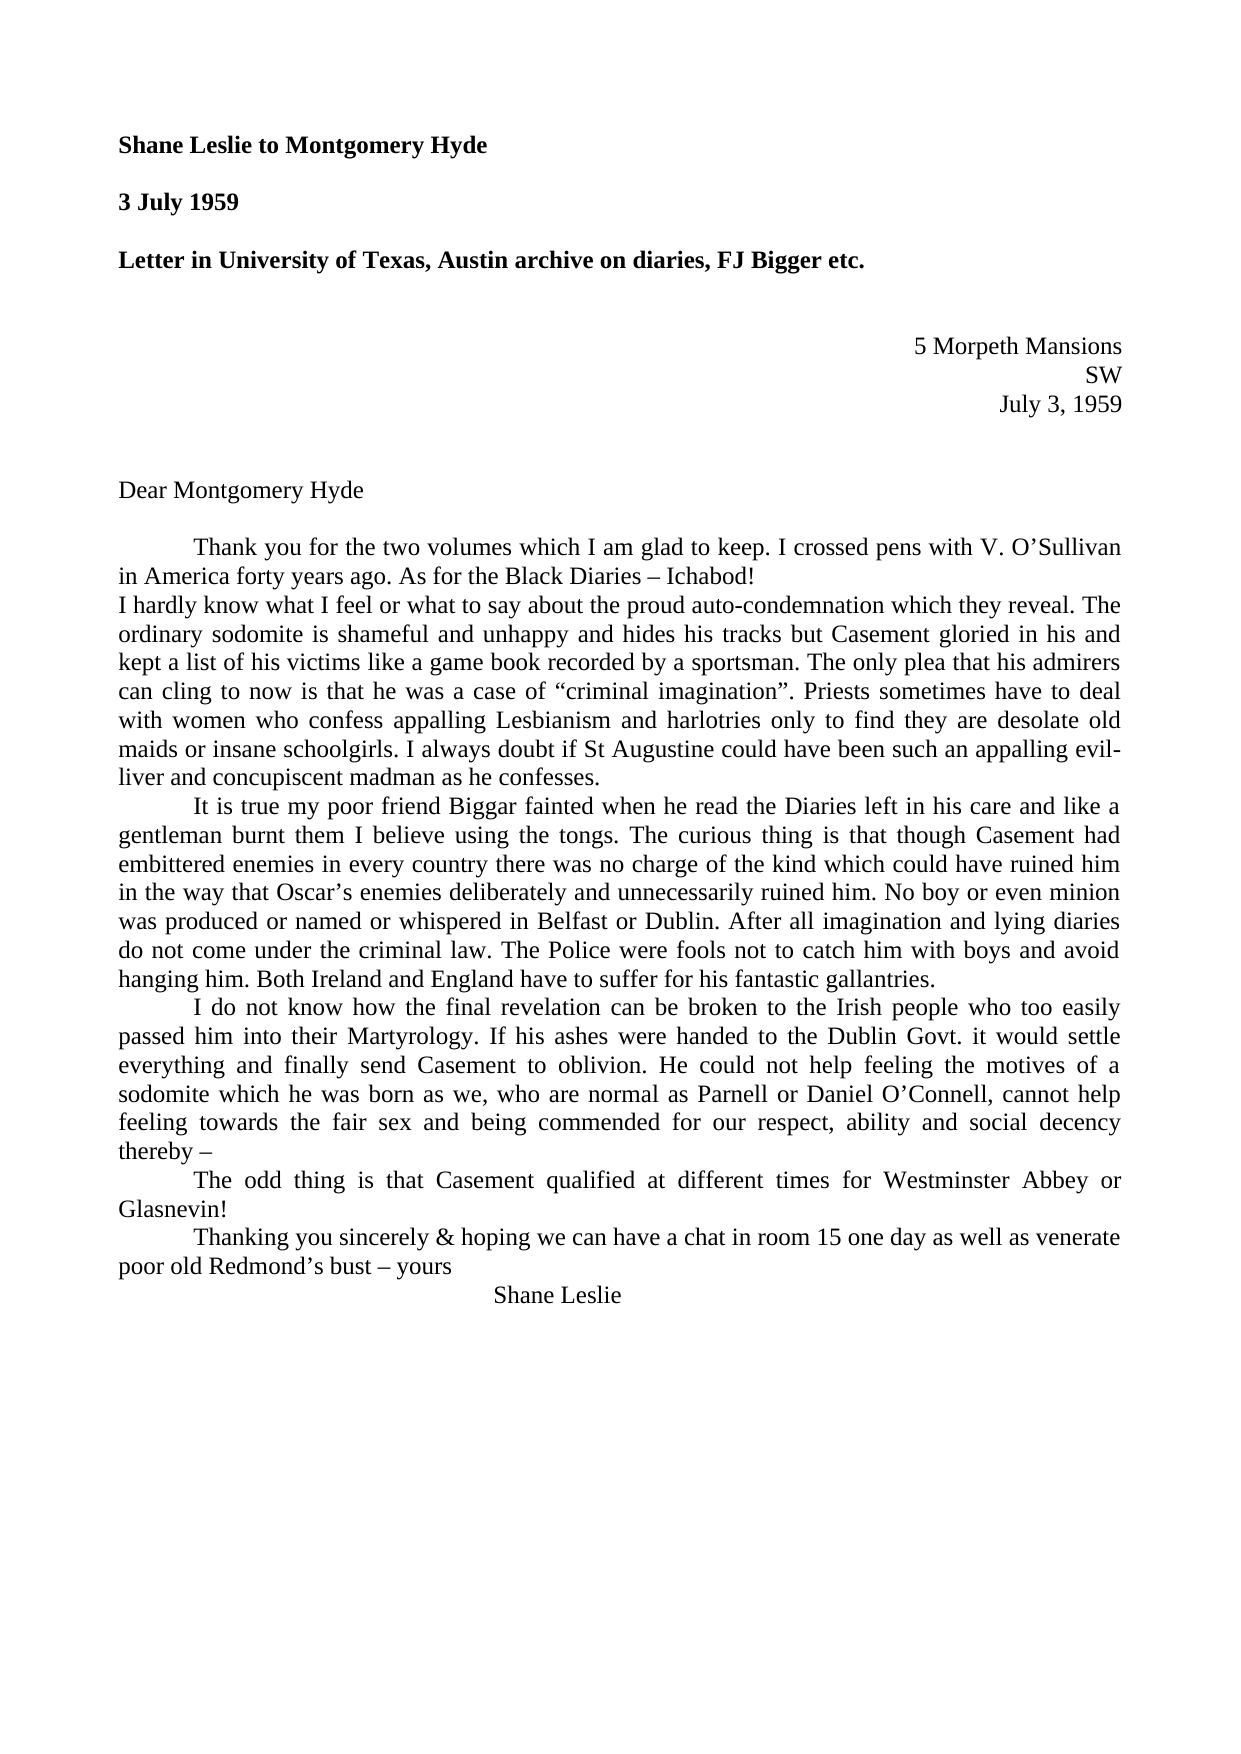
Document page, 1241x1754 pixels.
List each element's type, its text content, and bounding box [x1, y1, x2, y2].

text 3 July 1959 [118, 187, 1122, 216]
text The odd thing is that Casement qualified at different times for Westminster Abbey or Glasnevin! [118, 1165, 1122, 1222]
text Shane Leslie to Montgomery Hyde [118, 130, 1122, 159]
text 5 Morpeth Mansions [118, 331, 1122, 360]
text Shane Leslie [118, 1280, 1122, 1309]
text I hardly know what I feel or what to say about the proud auto-condemnation which they reveal. The ordinary sodomite is shameful and unhappy and hides his tracks but Casement gloried in his and kept a list of his victims like a game book recorded by a sportsman. The only plea that his admirers can cling to now is that he was a case of “criminal imagination”. Priests sometimes have to deal with women who confess appalling Lesbianism and harlotries only to find they are desolate old maids or insane schoolgirls. I always doubt if St Augustine could have been such an appalling evil-liver and concupiscent madman as he confesses. [118, 590, 1122, 791]
text SW [118, 360, 1122, 389]
text Letter in University of Texas, Austin archive on diaries, FJ Bigger etc. [118, 245, 1122, 274]
text Dear Montgomery Hyde [118, 475, 1122, 504]
text It is true my poor friend Biggar fainted when he read the Diaries left in his care and like a gentleman burnt them I believe using the tongs. The curious thing is that though Casement had embittered enemies in every country there was no charge of the kind which could have ruined him in the way that Oscar’s enemies deliberately and unnecessarily ruined him. No boy or even minion was produced or named or whispered in Belfast or Dublin. After all imagination and lying diaries do not come under the criminal law. The Police were fools not to catch him with boys and avoid hanging him. Both Ireland and England have to suffer for his fantastic gallantries. [118, 791, 1122, 992]
text July 3, 1959 [118, 389, 1122, 417]
text Thank you for the two volumes which I am glad to keep. I crossed pens with V. O’Sullivan in America forty years ago. As for the Black Diaries – Ichabod! [118, 532, 1122, 590]
text I do not know how the final revelation can be broken to the Irish people who too easily passed him into their Martyrology. If his ashes were handed to the Dublin Govt. it would settle everything and finally send Casement to oblivion. He could not help feeling the motives of a sodomite which he was born as we, who are normal as Parnell or Daniel O’Connell, cannot help feeling towards the fair sex and being commended for our respect, ability and social decency thereby – [118, 992, 1122, 1165]
text Thanking you sincerely & hoping we can have a chat in room 15 one day as well as venerate poor old Redmond’s bust – yours [118, 1222, 1122, 1280]
